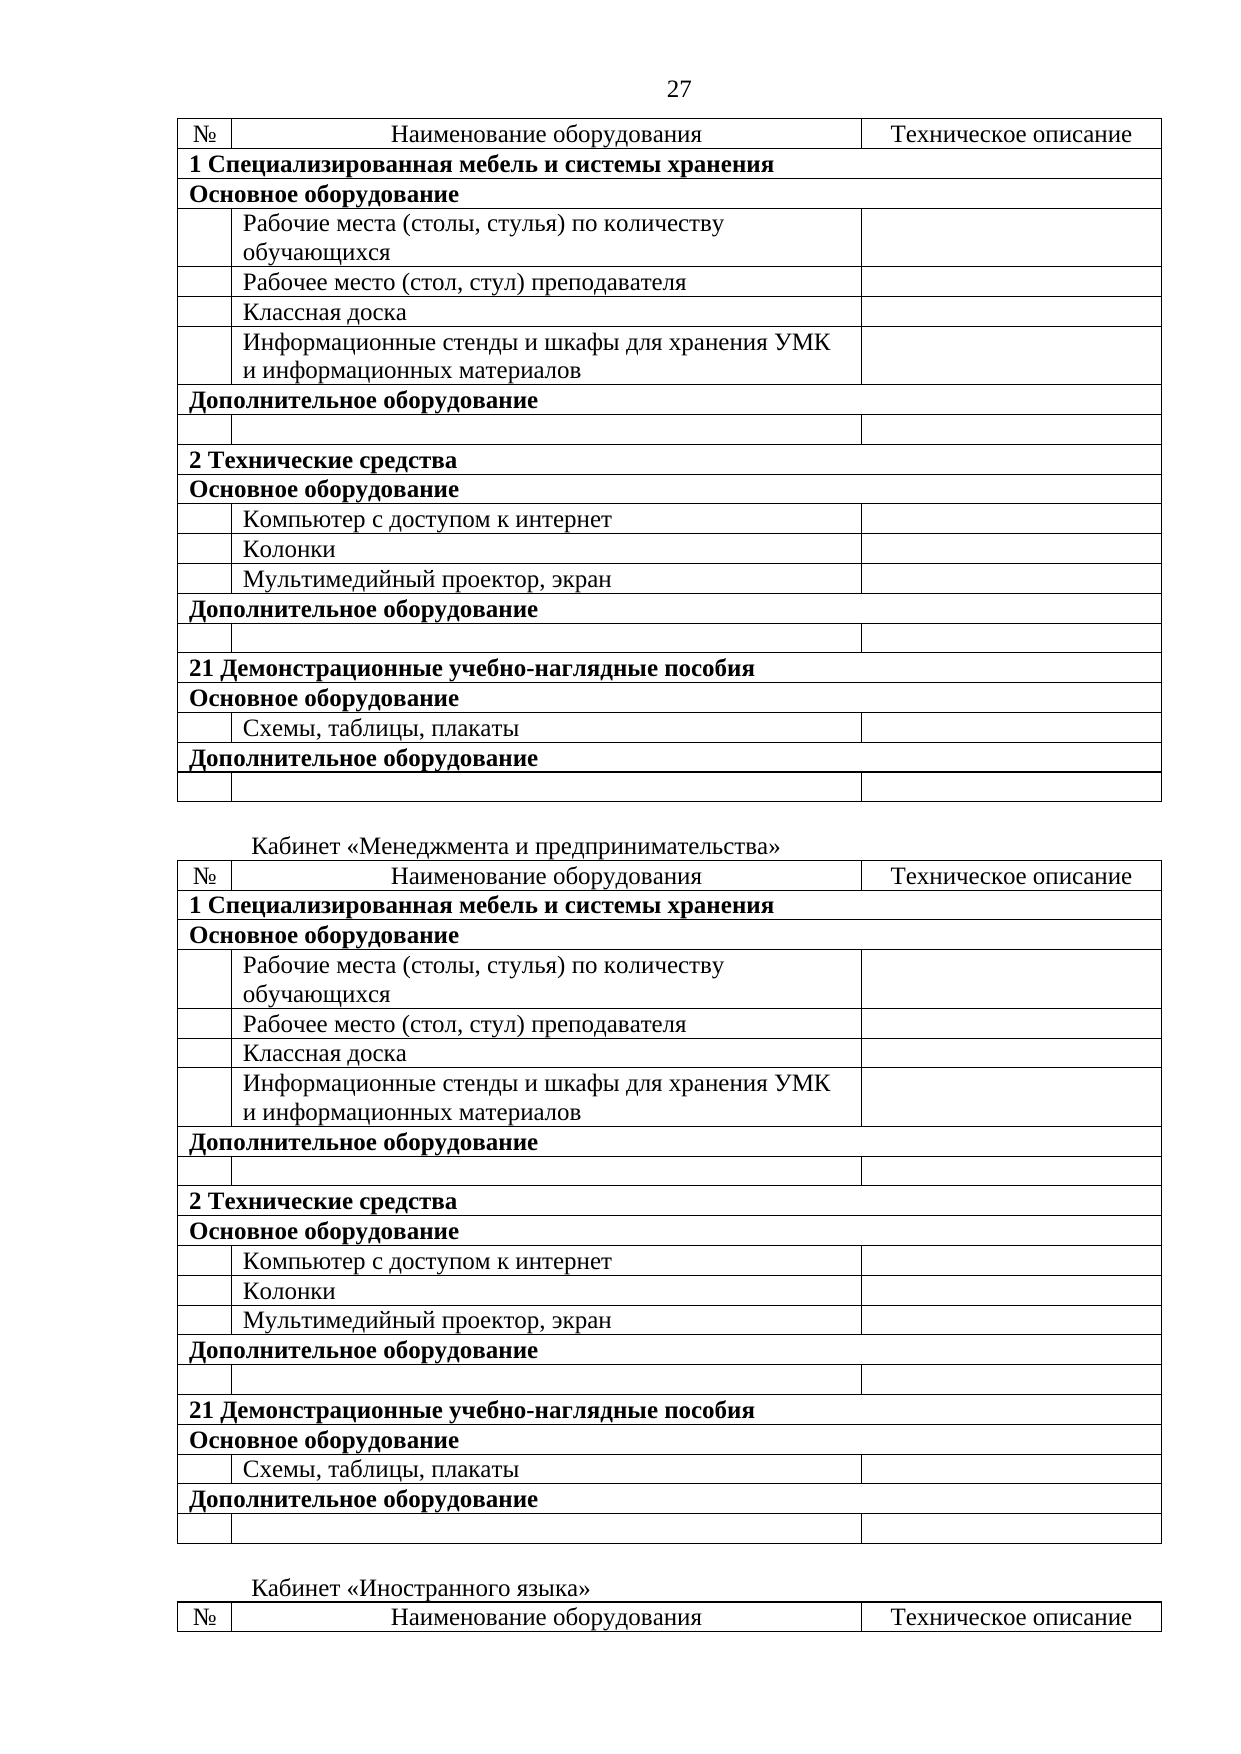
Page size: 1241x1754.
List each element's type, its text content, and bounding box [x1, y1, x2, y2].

table_cell 21 Демонстрационные учебно-наглядные пособия [178, 653, 1161, 682]
table_cell Рабочее место (стол, стул) преподавателя [232, 267, 861, 296]
table_cell Схемы, таблицы, плакаты [232, 713, 861, 742]
table_cell Основное оборудование [178, 475, 1161, 503]
table_cell Основное оборудование [178, 179, 1161, 207]
table_cell [862, 1306, 1161, 1334]
table_cell [862, 1039, 1161, 1067]
table_cell Рабочие места (столы, стулья) по количеству обучающихся [232, 209, 861, 266]
table_cell Компьютер с доступом к интернет [232, 1246, 861, 1275]
table_cell [178, 327, 231, 384]
table_cell [232, 415, 861, 444]
table_cell Колонки [232, 1276, 861, 1304]
table_cell [862, 415, 1161, 444]
table_cell Компьютер с доступом к интернет [232, 504, 861, 533]
table_cell Основное оборудование [178, 1216, 1161, 1245]
table_cell [862, 624, 1161, 652]
table_cell [178, 564, 231, 593]
table_cell [862, 950, 1161, 1008]
table_cell [862, 713, 1161, 742]
table_cell Дополнительное оборудование [178, 385, 1161, 414]
table_cell [232, 1365, 861, 1394]
table_cell [862, 564, 1161, 593]
table_header Наименование оборудования [232, 861, 861, 889]
table_cell [862, 267, 1161, 296]
table_header № [178, 1603, 231, 1631]
table_cell [178, 950, 231, 1008]
table_cell 2 Технические средства [178, 445, 1161, 473]
table_cell [862, 504, 1161, 533]
table_cell Рабочие места (столы, стулья) по количеству обучающихся [232, 950, 861, 1008]
table_header № [178, 861, 231, 889]
table_header Техническое описание [862, 1603, 1161, 1631]
table_cell 1 Специализированная мебель и системы хранения [178, 891, 1161, 919]
table_cell [178, 624, 231, 652]
table_cell [862, 1157, 1161, 1185]
table_cell [862, 327, 1161, 384]
table_cell Основное оборудование [178, 920, 1161, 949]
table_cell [178, 1157, 231, 1185]
table_cell [862, 773, 1161, 801]
table_cell [232, 1514, 861, 1543]
table_cell Информационные стенды и шкафы для хранения УМК и информационных материалов [232, 1068, 861, 1126]
table_cell Мультимедийный проектор, экран [232, 564, 861, 593]
table_cell [178, 1306, 231, 1334]
table_cell [178, 1246, 231, 1275]
table_cell [862, 1365, 1161, 1394]
table_cell [862, 297, 1161, 326]
table_cell [178, 415, 231, 444]
table_cell [232, 624, 861, 652]
table_cell [862, 1514, 1161, 1543]
table_header Техническое описание [862, 861, 1161, 889]
table_cell [862, 209, 1161, 266]
table_cell [862, 1068, 1161, 1126]
table_cell Дополнительное оборудование [178, 743, 1161, 771]
table_cell Основное оборудование [178, 1425, 1161, 1453]
table_cell [862, 534, 1161, 563]
table_cell [178, 713, 231, 742]
table_cell [232, 1157, 861, 1185]
table_cell [232, 773, 861, 801]
table_cell Дополнительное оборудование [178, 1127, 1161, 1156]
table_cell [178, 267, 231, 296]
table_cell Дополнительное оборудование [178, 1335, 1161, 1364]
table_cell [862, 1246, 1161, 1275]
table_cell Основное оборудование [178, 683, 1161, 712]
table_cell [178, 209, 231, 266]
table_cell 2 Технические средства [178, 1186, 1161, 1215]
table_cell [178, 534, 231, 563]
table_cell [178, 1068, 231, 1126]
table_cell Дополнительное оборудование [178, 594, 1161, 622]
table_cell [178, 297, 231, 326]
table_cell Мультимедийный проектор, экран [232, 1306, 861, 1334]
table_cell [178, 1039, 231, 1067]
table_cell 1 Специализированная мебель и системы хранения [178, 149, 1161, 178]
table_cell [178, 1276, 231, 1304]
text Кабинет «Иностранного языка» [177, 1573, 1181, 1601]
table_cell [178, 1009, 231, 1037]
table_cell [178, 1365, 231, 1394]
table_cell Классная доска [232, 297, 861, 326]
table_cell [178, 1455, 231, 1483]
table_cell [178, 1514, 231, 1543]
table_header Наименование оборудования [232, 119, 861, 148]
table_cell [862, 1276, 1161, 1304]
table_cell Классная доска [232, 1039, 861, 1067]
text Кабинет «Менеджмента и предпринимательства» [177, 831, 1181, 860]
table_cell Информационные стенды и шкафы для хранения УМК и информационных материалов [232, 327, 861, 384]
table_cell Дополнительное оборудование [178, 1484, 1161, 1513]
table_cell 21 Демонстрационные учебно-наглядные пособия [178, 1395, 1161, 1424]
table_cell Колонки [232, 534, 861, 563]
table_cell Схемы, таблицы, плакаты [232, 1455, 861, 1483]
table_cell [178, 773, 231, 801]
table_cell [178, 504, 231, 533]
table_cell [862, 1455, 1161, 1483]
table_cell Рабочее место (стол, стул) преподавателя [232, 1009, 861, 1037]
table_cell [862, 1009, 1161, 1037]
table_header Техническое описание [862, 119, 1161, 148]
table_header № [178, 119, 231, 148]
table_header Наименование оборудования [232, 1603, 861, 1631]
